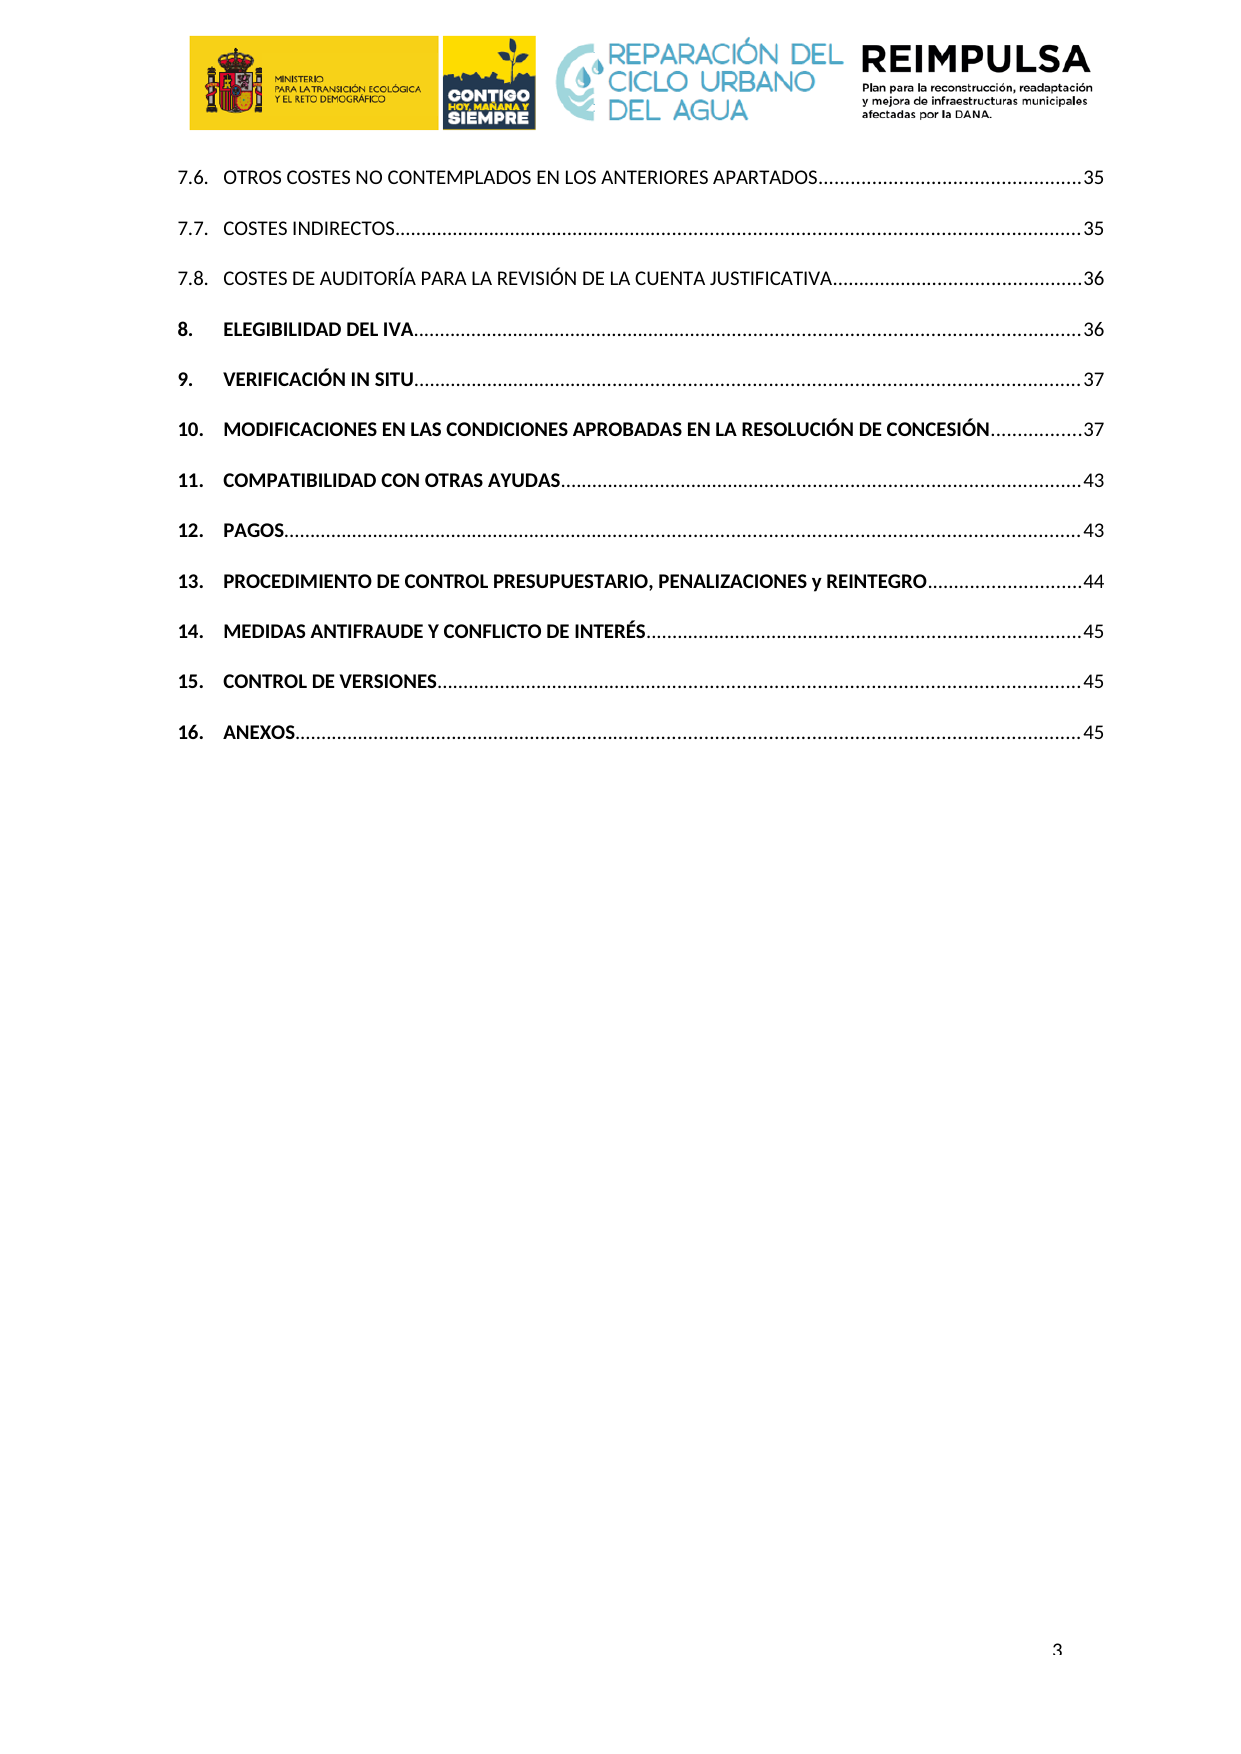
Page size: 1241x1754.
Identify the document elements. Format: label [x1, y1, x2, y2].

picture [166, 10, 1106, 139]
